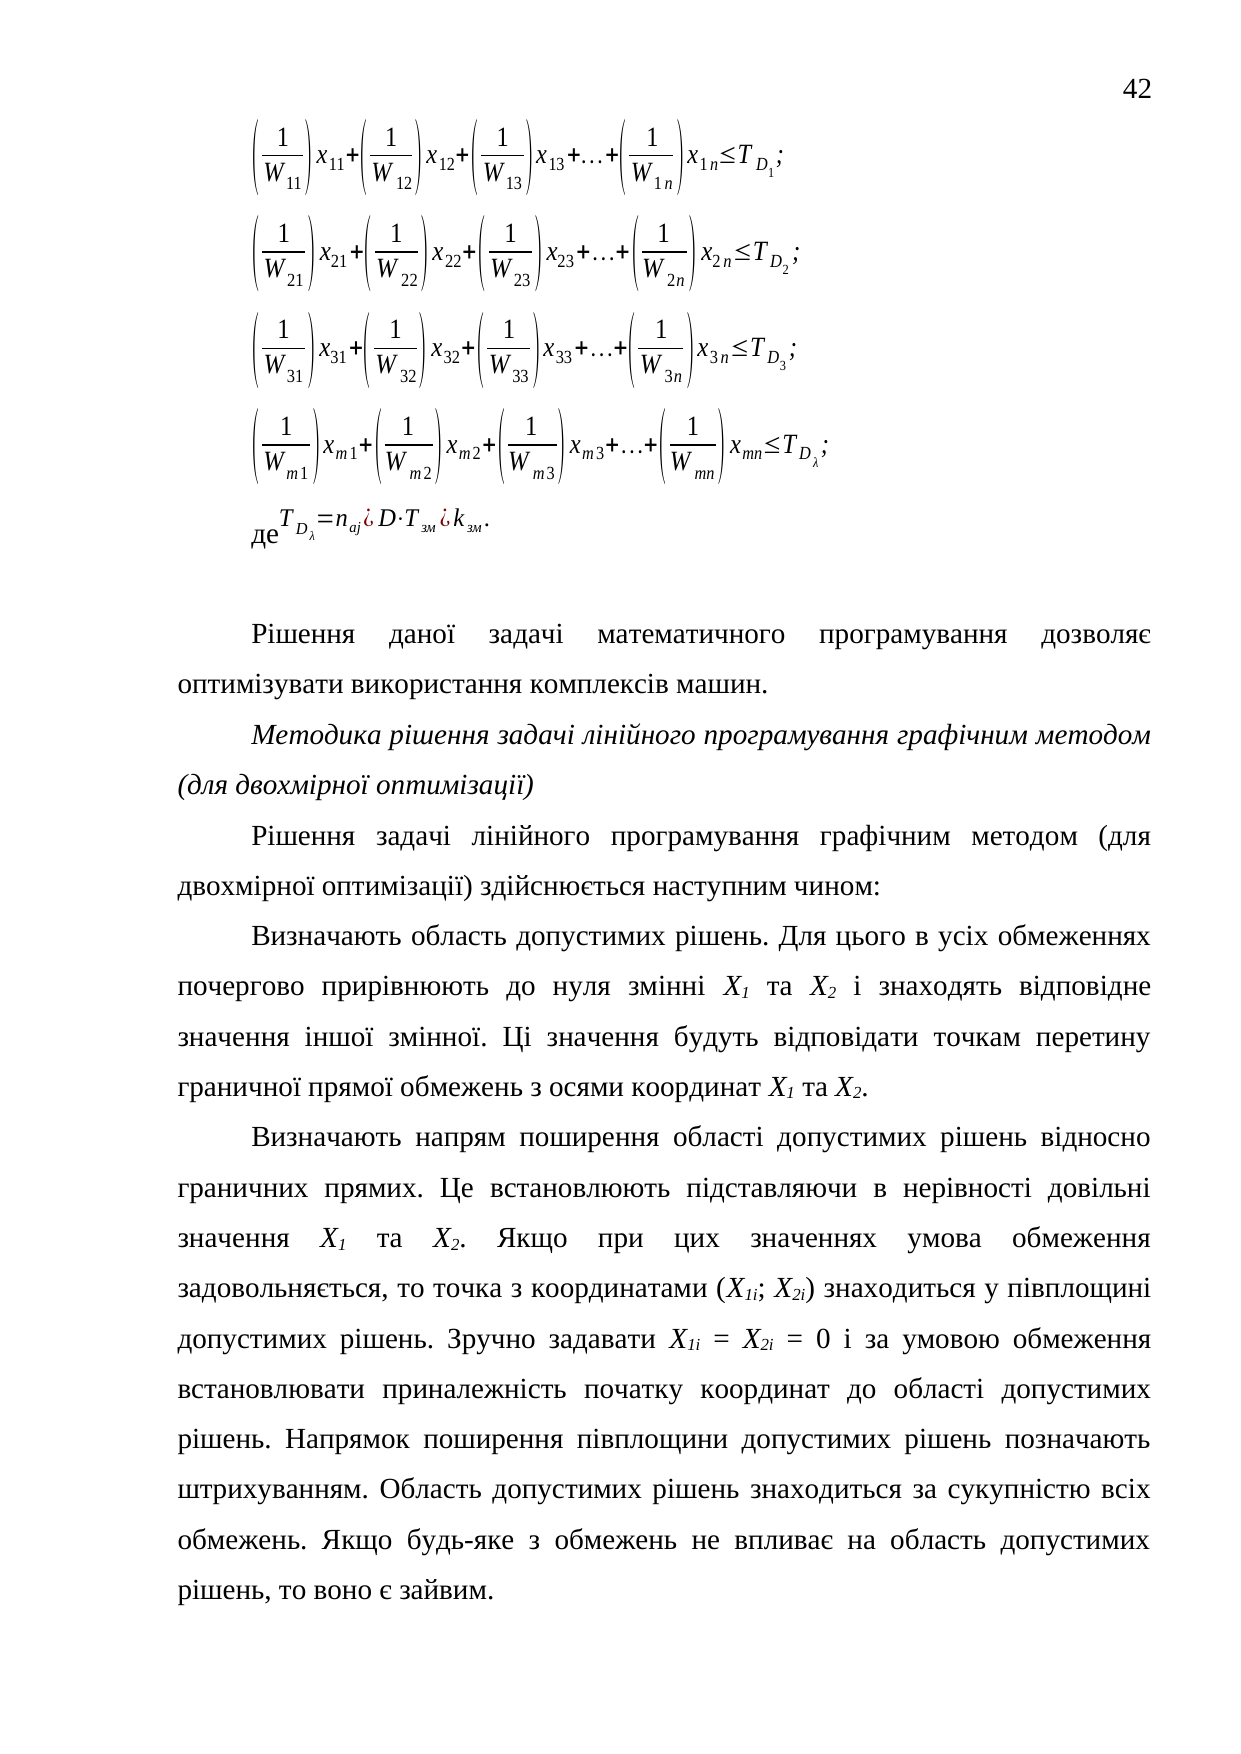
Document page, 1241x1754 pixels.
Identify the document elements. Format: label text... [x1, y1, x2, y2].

text Рішення задачі лінійного програмування графічним методом (для двохмірної оптимізації) здійснюється наступним чином: [177, 818, 1152, 901]
text Рішення даної задачі математичного програмування дозволяє оптимізувати використання комплексів машин. [177, 616, 1152, 700]
text де [177, 504, 1152, 549]
text Визначають напрям поширення області допустимих рішень відносно граничних прямих. Це встановлюють підставляючи в нерівності довільні значення X1 та X2. Якщо при цих значеннях умова обмеження задовольняється, то точка з координатами (X1і; X2і) знаходиться у півплощині допустимих рішень. Зручно задавати X1і = X2і = 0 і за умовою обмеження встановлювати приналежність початку координат до області допустимих рішень. Напрямок поширення півплощини допустимих рішень позначають штрихуванням. Область допустимих рішень знаходиться за сукупністю всіх обмежень. Якщо будь-яке з обмежень не впливає на область допустимих рішень, то воно є зайвим. [177, 1119, 1152, 1606]
text Методика рішення задачі лінійного програмування графічним методом (для двохмірної оптимізації) [177, 717, 1152, 801]
text Визначають область допустимих рішень. Для цього в усіх обмеженнях почергово прирівнюють до нуля змінні X1 та X2 і знаходять відповідне значення іншої змінної. Ці значення будуть відповідати точкам перетину граничної прямої обмежень з осями координат X1 та X2. [177, 918, 1152, 1103]
